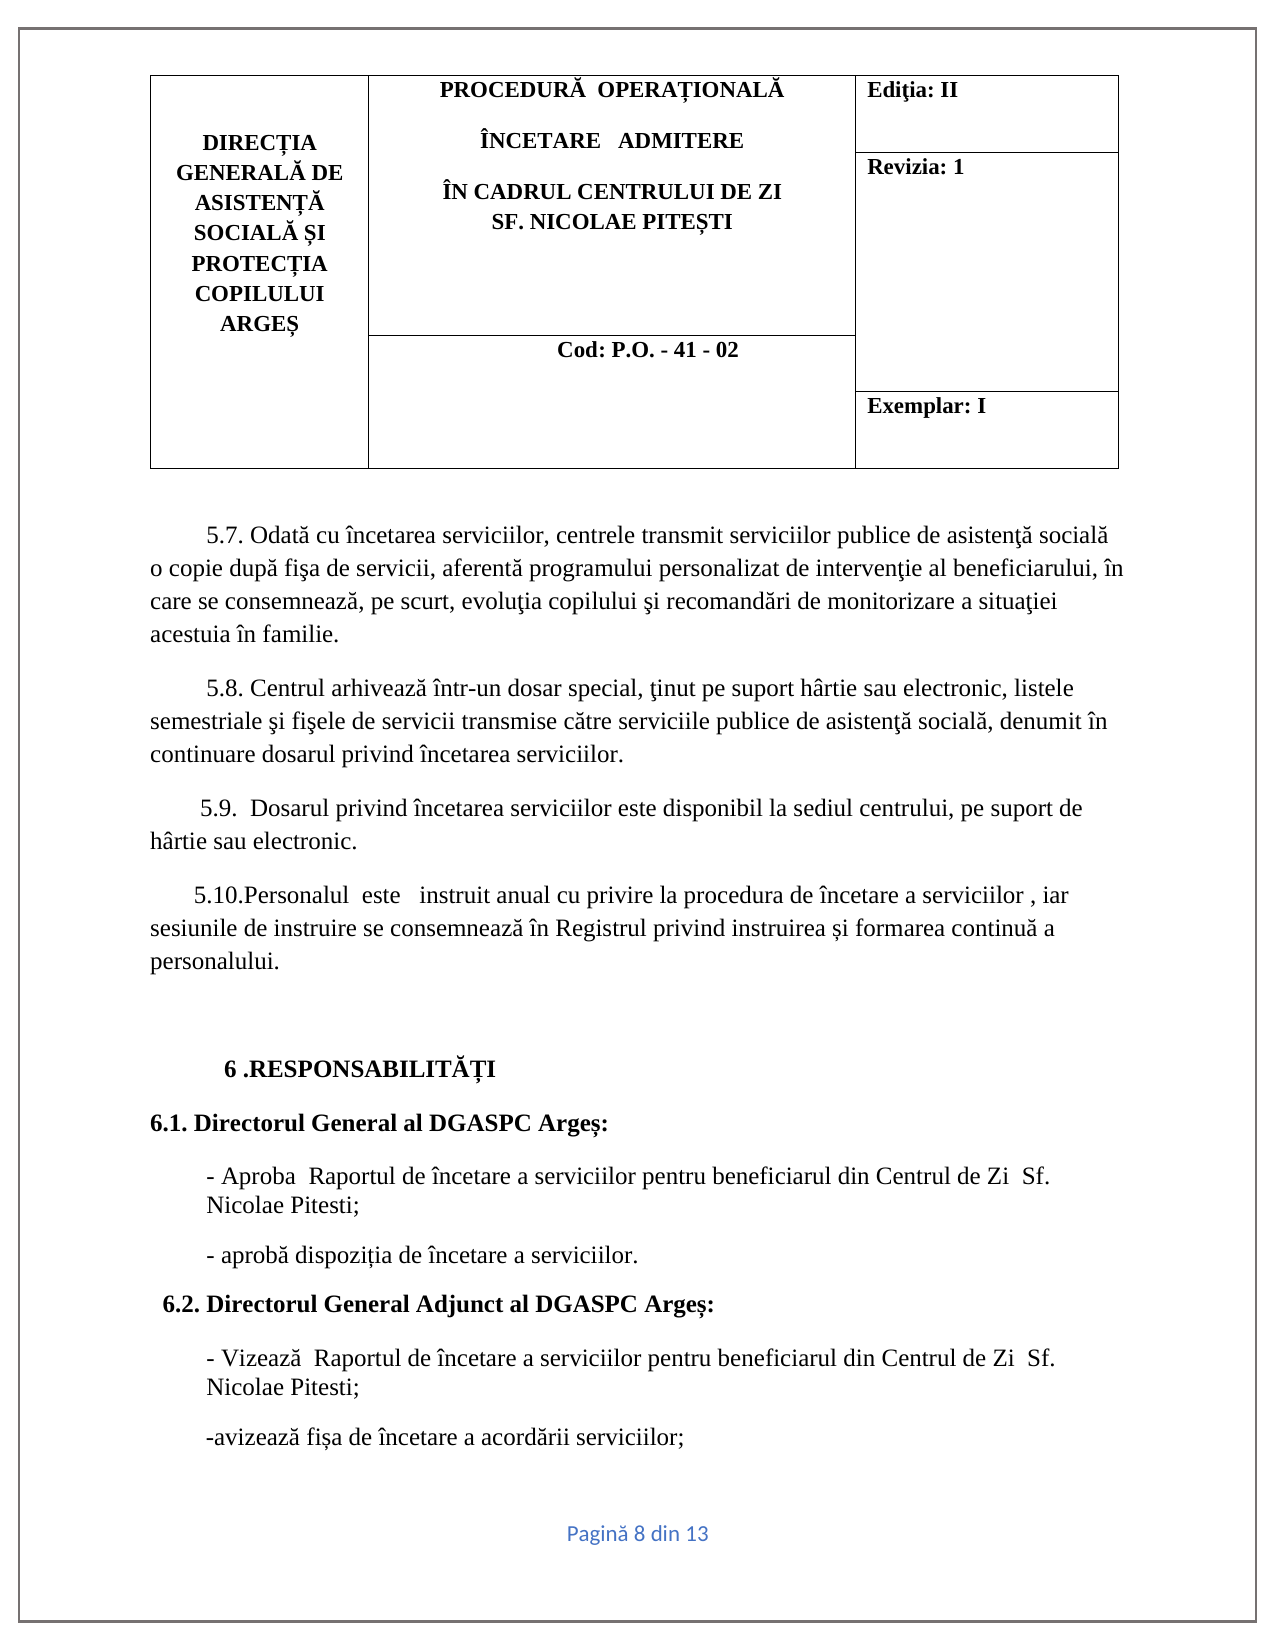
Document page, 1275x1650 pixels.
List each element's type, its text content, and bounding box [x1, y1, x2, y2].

text 5.9. Dosarul privind încetarea serviciilor este disponibil la sediul centrului, pe suport de hârtie sau electronic. [150, 793, 1125, 855]
text - aprobă dispoziția de încetare a serviciilor. [206, 1240, 1125, 1268]
text - Vizează Raportul de încetare a serviciilor pentru beneficiarul din Centrul de Zi Sf. Nicolae Pitesti; [206, 1343, 1125, 1401]
text 5.10.Personalul este instruit anual cu privire la procedura de încetare a serviciilor , iar sesiunile de instruire se consemnează în Registrul privind instruirea și formarea continuă a personalului. [150, 880, 1125, 975]
text 5.7. Odată cu încetarea serviciilor, centrele transmit serviciilor publice de asistenţă socială o copie după fişa de servicii, aferentă programului personalizat de intervenţie al beneficiarului, în care se consemnează, pe scurt, evoluţia copilului şi recomandări de monitorizare a situaţiei acestuia în familie. [150, 520, 1125, 648]
text -avizează fișa de încetare a acordării serviciilor; [106, 1422, 1125, 1450]
text - Aproba Raportul de încetare a serviciilor pentru beneficiarul din Centrul de Zi Sf. Nicolae Pitesti; [206, 1161, 1125, 1219]
text 5.8. Centrul arhivează într-un dosar special, ţinut pe suport hârtie sau electronic, listele semestriale şi fişele de servicii transmise către serviciile publice de asistenţă socială, denumit în continuare dosarul privind încetarea serviciilor. [150, 673, 1125, 768]
text 6.1. Directorul General al DGASPC Argeș: [150, 1108, 1125, 1136]
text 6 .RESPONSABILITĂȚI [224, 1054, 1125, 1082]
text 6.2. Directorul General Adjunct al DGASPC Argeș: [150, 1289, 1125, 1318]
